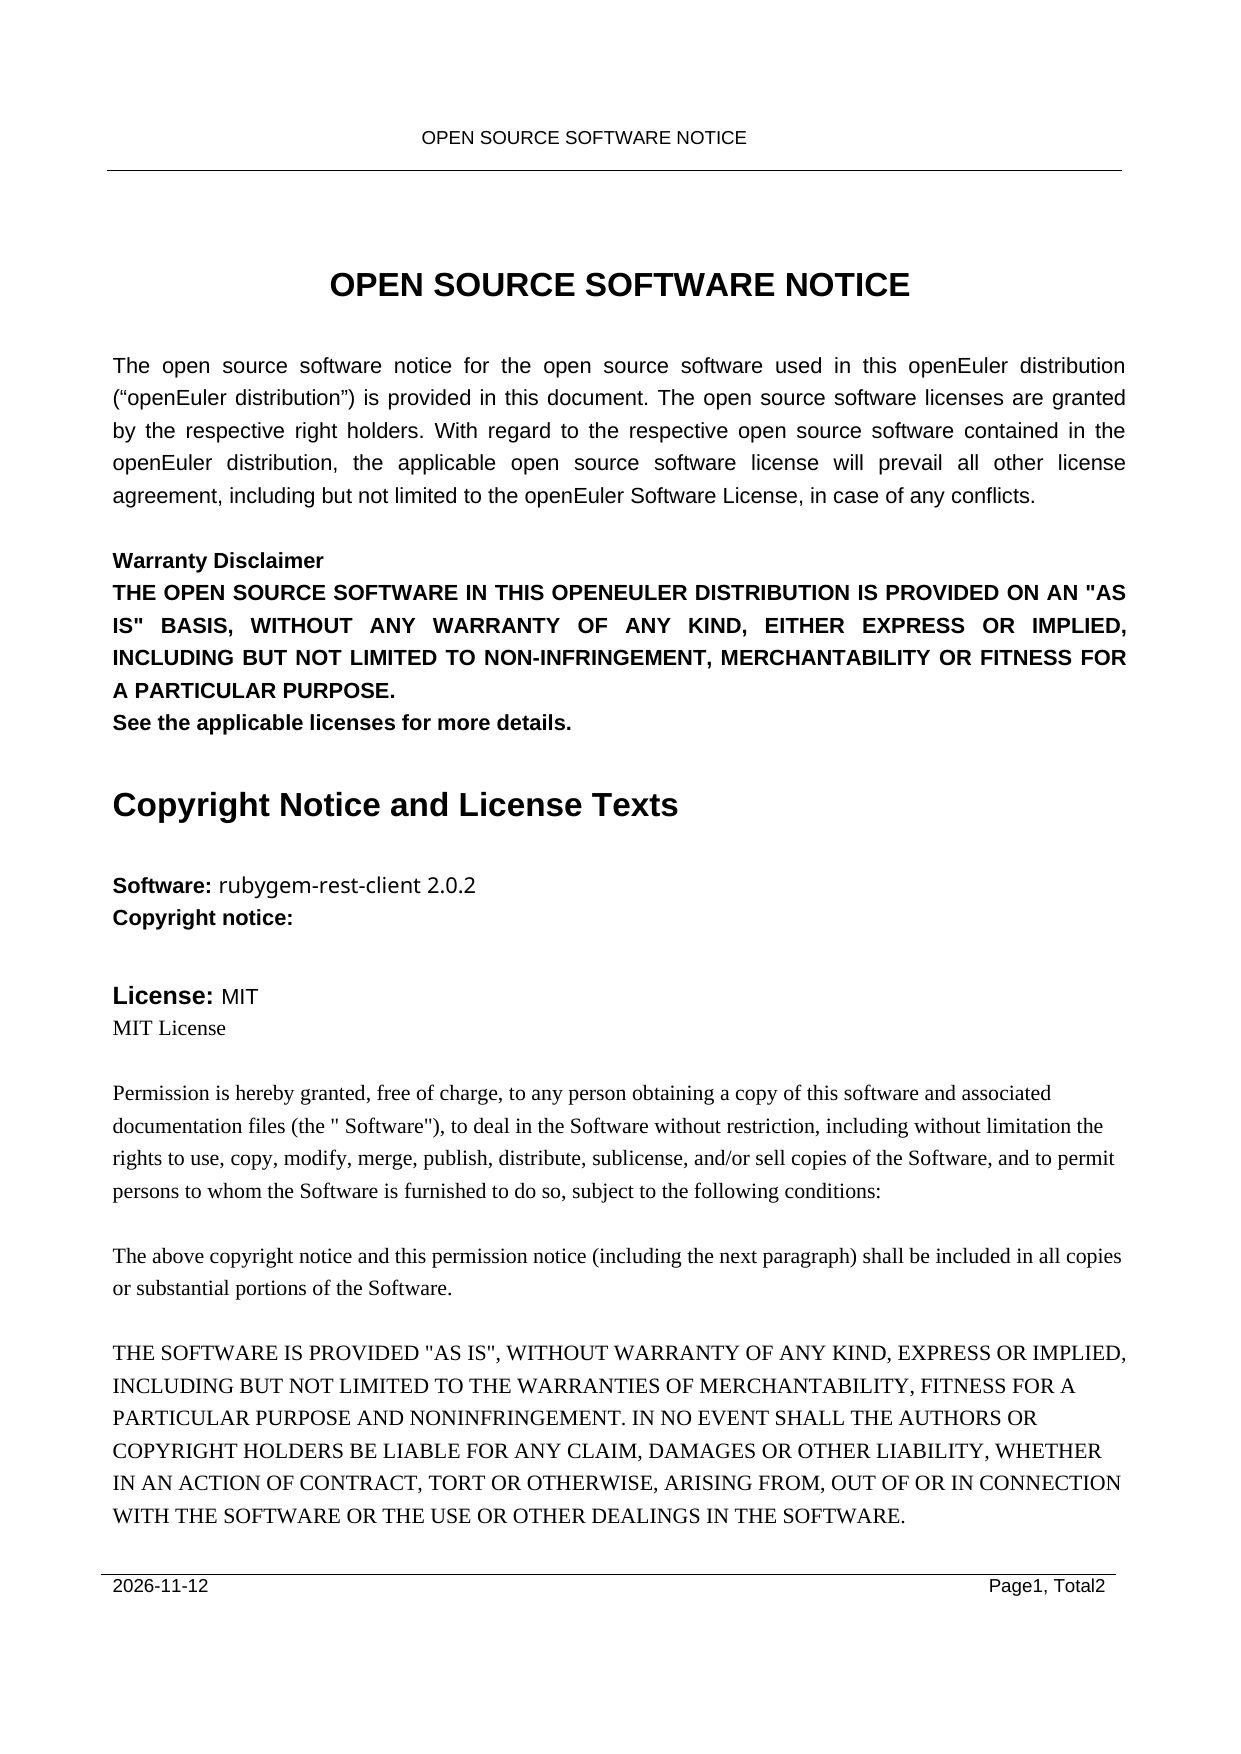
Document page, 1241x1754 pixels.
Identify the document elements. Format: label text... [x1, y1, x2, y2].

title Software: rubygem-rest-client 2.0.2 [112, 869, 1128, 901]
text MIT License Permission is hereby granted, free of charge, to any person obtaining a copy of this software and associated documentation files (the " Software"), to deal in the Software without restriction, including without limitation the rights to use, copy, modify, merge, publish, distribute, sublicense, and/or sell copies of the Software, and to permit persons to whom the Software is furnished to do so, subject to the following conditions: The above copyright notice and this permission notice (including the next paragraph) shall be included in all copies or substantial portions of the Software. THE SOFTWARE IS PROVIDED "AS IS", WITHOUT WARRANTY OF ANY KIND, EXPRESS OR IMPLIED, INCLUDING BUT NOT LIMITED TO THE WARRANTIES OF MERCHANTABILITY, FITNESS FOR A PARTICULAR PURPOSE AND NONINFRINGEMENT. IN NO EVENT SHALL THE AUTHORS OR COPYRIGHT HOLDERS BE LIABLE FOR ANY CLAIM, DAMAGES OR OTHER LIABILITY, WHETHER IN AN ACTION OF CONTRACT, TORT OR OTHERWISE, ARISING FROM, OUT OF OR IN CONNECTION WITH THE SOFTWARE OR THE USE OR OTHER DEALINGS IN THE SOFTWARE. [112, 1012, 1128, 1564]
text Copyright notice: [112, 901, 1128, 934]
text Warranty Disclaimer [112, 544, 1128, 576]
text THE OPEN SOURCE SOFTWARE IN THIS OPENEULER DISTRIBUTION IS PROVIDED ON AN "AS IS" BASIS, WITHOUT ANY WARRANTY OF ANY KIND, EITHER EXPRESS OR IMPLIED, INCLUDING BUT NOT LIMITED TO NON-INFRINGEMENT, MERCHANTABILITY OR FITNESS FOR A PARTICULAR PURPOSE. See the applicable licenses for more details. [112, 576, 1128, 739]
text The open source software notice for the open source software used in this openEuler distribution (“openEuler distribution”) is provided in this document. The open source software licenses are granted by the respective right holders. With regard to the respective open source software contained in the openEuler distribution, the applicable open source software license will prevail all other license agreement, including but not limited to the openEuler Software License, in case of any conflicts. [112, 349, 1128, 511]
text License: MIT [112, 979, 1128, 1012]
text OPEN SOURCE SOFTWARE NOTICE [112, 251, 1128, 316]
text Copyright Notice and License Texts [112, 771, 1128, 836]
